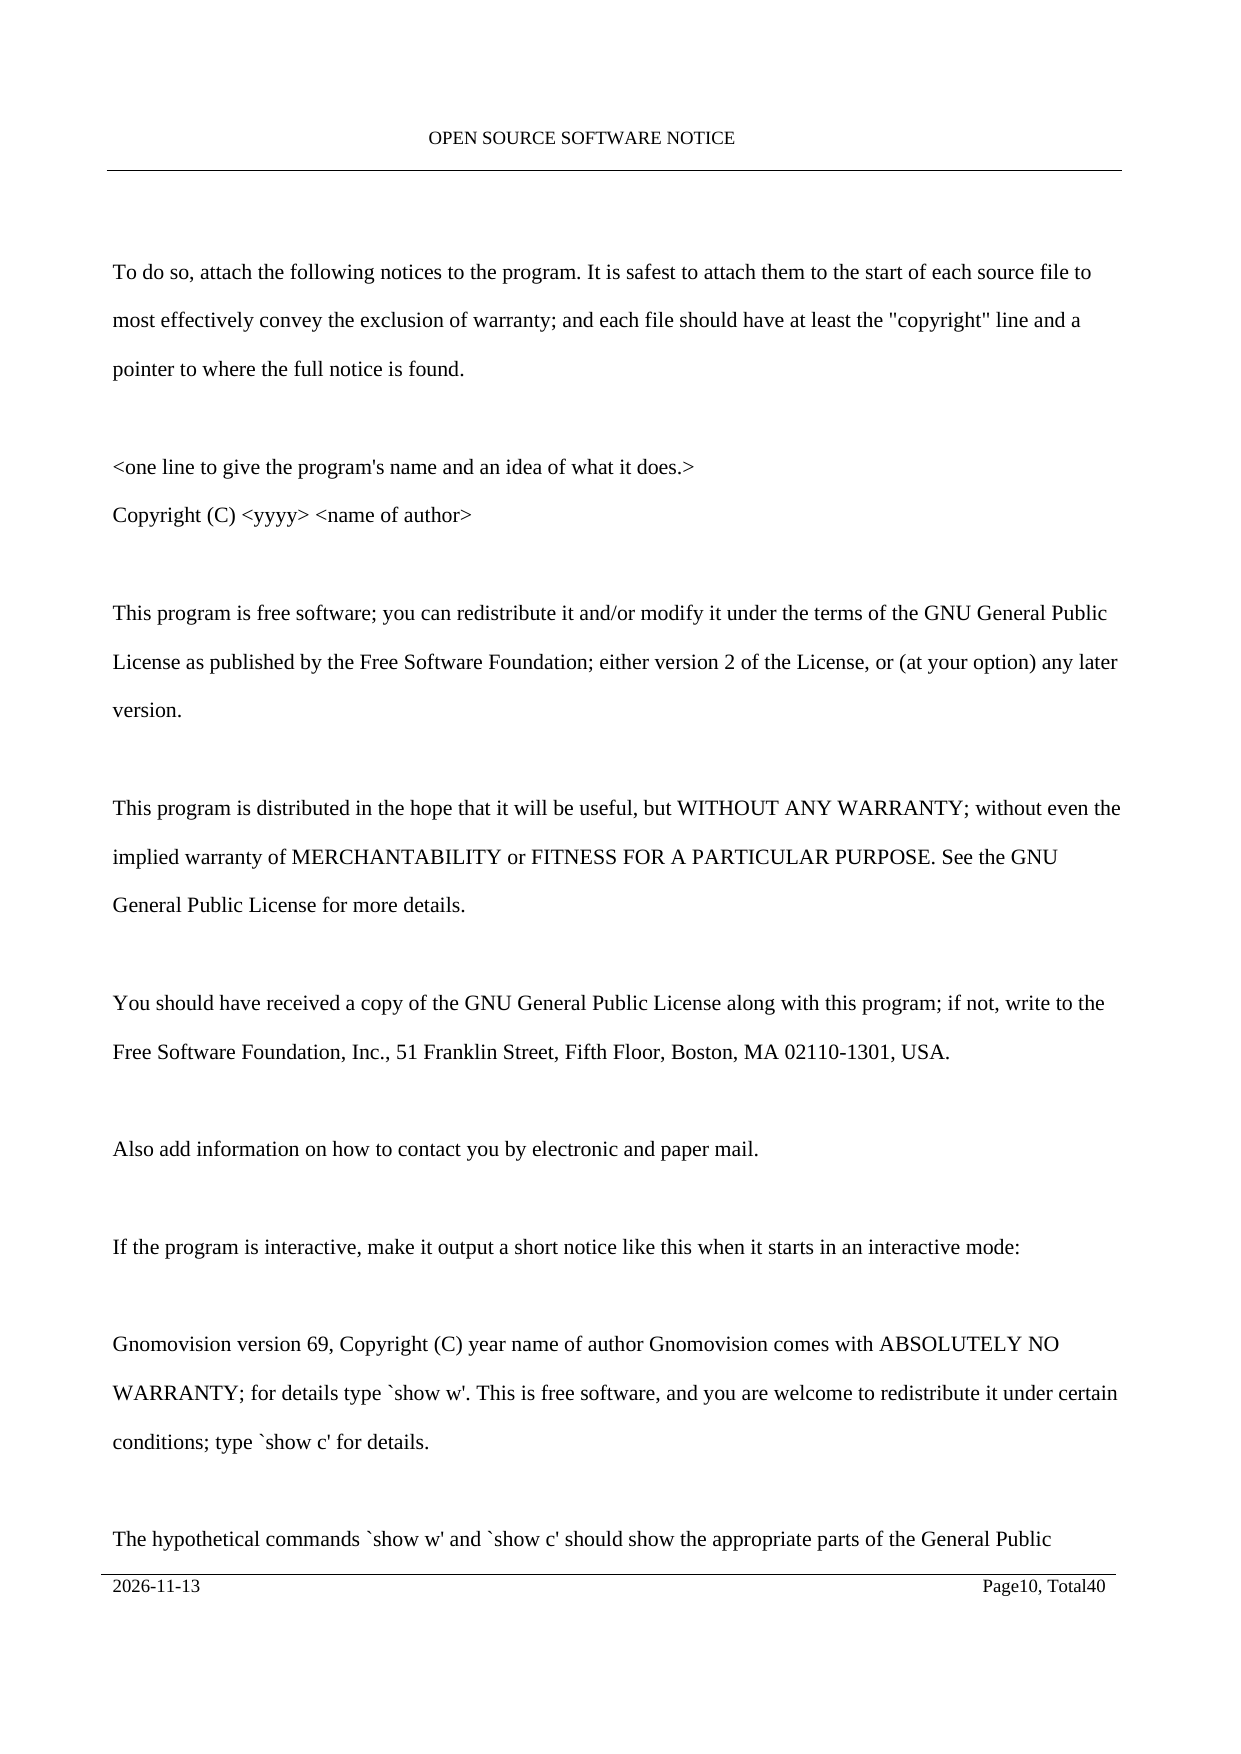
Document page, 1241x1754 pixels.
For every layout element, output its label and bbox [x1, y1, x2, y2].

text [112, 206, 1128, 1555]
